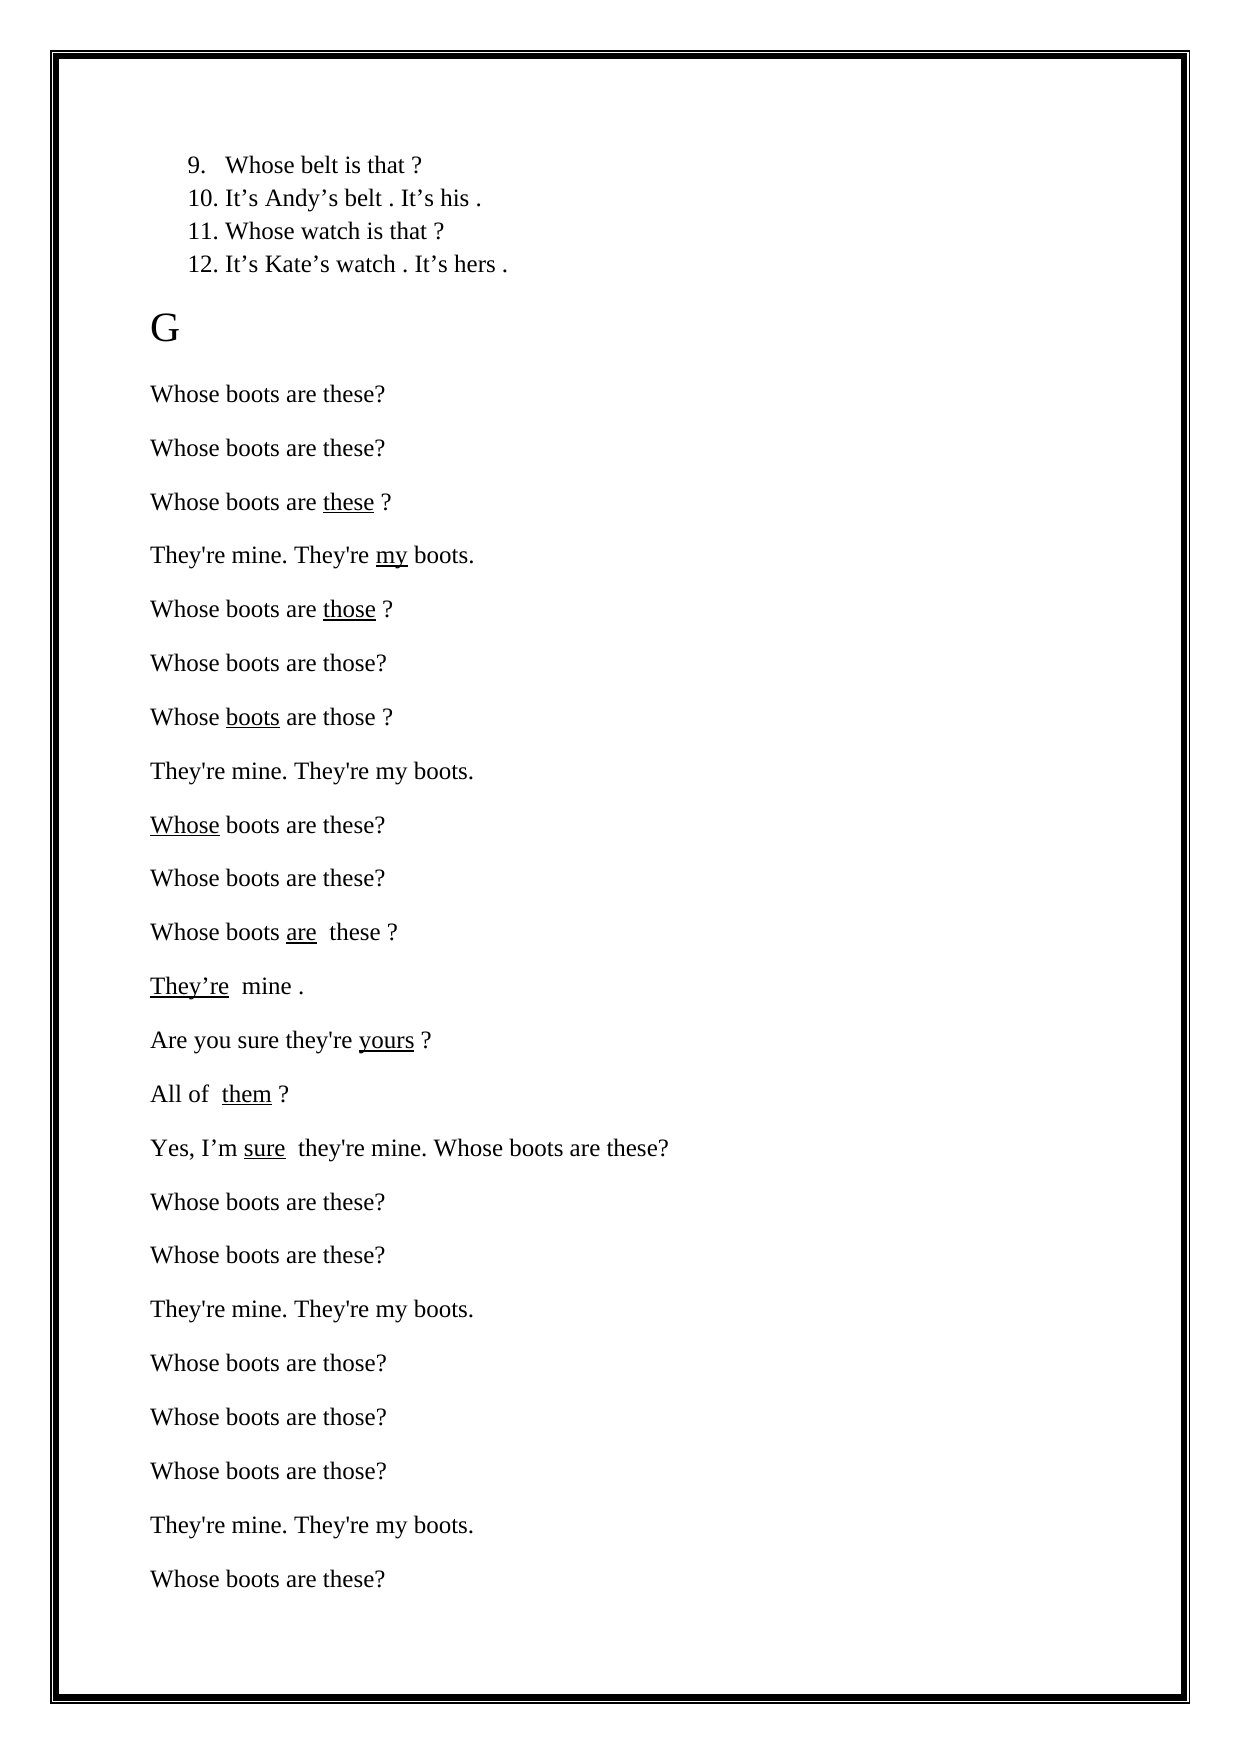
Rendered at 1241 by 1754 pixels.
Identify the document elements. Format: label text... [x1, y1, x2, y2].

text Whose boots are these? [150, 379, 1090, 408]
list It’s Kate’s watch . It’s hers . [187, 249, 1090, 278]
text Whose boots are these? [150, 863, 1090, 892]
text They're mine. They're my boots. [150, 1510, 1090, 1538]
text G [150, 303, 1090, 351]
text Whose boots are these ? [150, 917, 1090, 946]
text Whose boots are these? [150, 433, 1090, 461]
text Whose boots are these? [150, 1187, 1090, 1215]
text Whose boots are those? [150, 648, 1090, 677]
text Whose boots are those? [150, 1402, 1090, 1431]
text Are you sure they're yours ? [150, 1025, 1090, 1054]
text Yes, I’m sure they're mine. Whose boots are these? [150, 1133, 1090, 1162]
list Whose belt is that ? [187, 150, 1090, 179]
text Whose boots are these ? [150, 487, 1090, 515]
text Whose boots are those ? [150, 594, 1090, 623]
list It’s Andy’s belt . It’s his . [187, 183, 1090, 212]
text They're mine. They're my boots. [150, 540, 1090, 569]
text They’re mine . [150, 971, 1090, 1000]
text Whose boots are those ? [150, 702, 1090, 731]
text They're mine. They're my boots. [150, 1294, 1090, 1323]
text All of them ? [150, 1079, 1090, 1108]
text They're mine. They're my boots. [150, 756, 1090, 784]
text Whose boots are those? [150, 1456, 1090, 1485]
text Whose boots are those? [150, 1348, 1090, 1377]
text Whose boots are these? [150, 810, 1090, 838]
list Whose watch is that ? [187, 216, 1090, 245]
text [150, 1564, 1090, 1592]
text Whose boots are these? [150, 1241, 1090, 1269]
